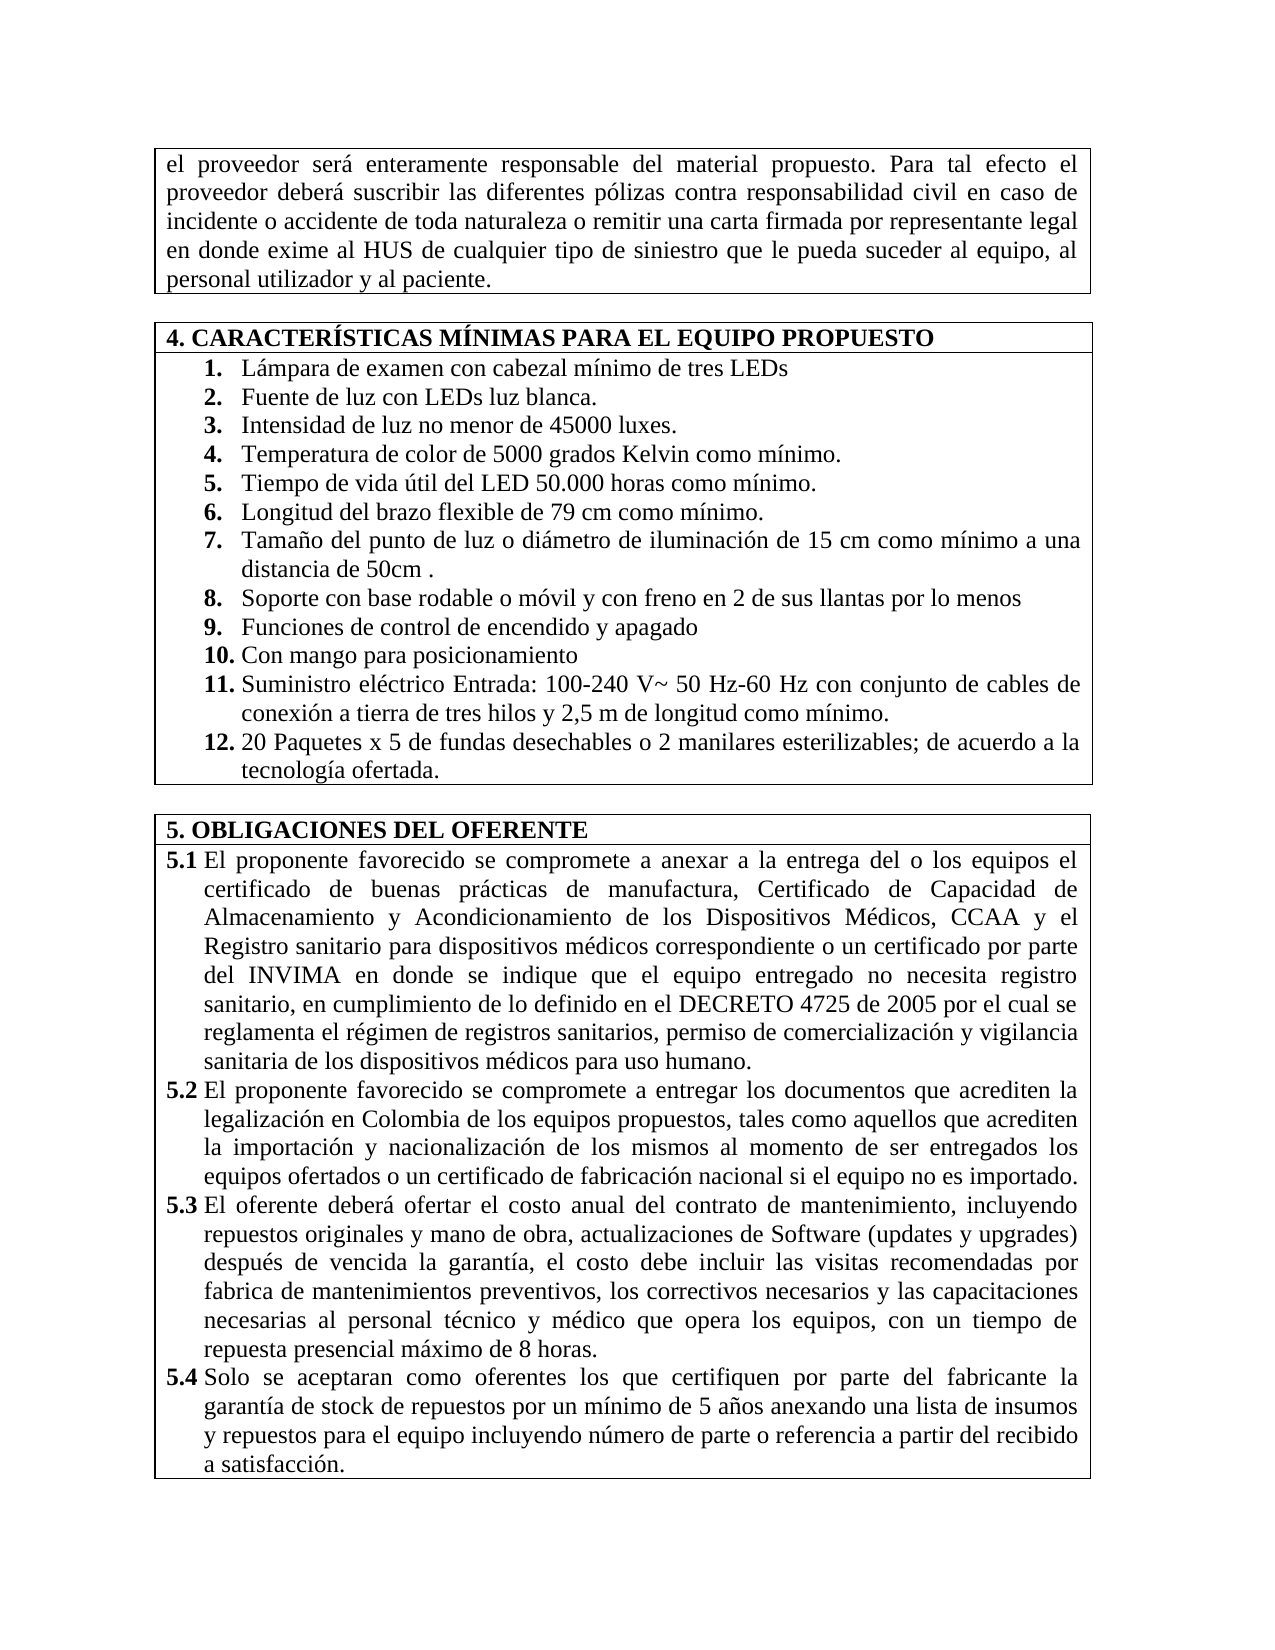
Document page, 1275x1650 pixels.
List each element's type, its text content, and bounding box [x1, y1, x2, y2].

table_cell Lámpara de examen con cabezal mínimo de tres LEDs Fuente de luz con LEDs luz blanca. Intensidad de luz no menor de 45000 luxes. Temperatura de color de 5000 grados Kelvin como mínimo. Tiempo de vida útil del LED 50.000 horas como mínimo. Longitud del brazo flexible de como mínimo. Tamaño del punto de luz o diámetro de iluminación de como mínimo a una distancia de 50cm . Soporte con base rodable o móvil y con freno en 2 de sus llantas por lo menos Funciones de control de encendido y apagado Con mango para posicionamiento Suministro eléctrico Entrada: 100-240 V~ 50 Hz-60 Hz con conjunto de cables de conexión a tierra de tres hilos y de longitud como mínimo. 20 Paquetes x 5 de fundas desechables o 2 manilares esterilizables; de acuerdo a la tecnología ofertada. [156, 353, 1092, 784]
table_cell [156, 149, 1090, 292]
table_header 4. CARACTERÍSTICAS MÍNIMAS PARA EL EQUIPO PROPUESTO [156, 323, 1092, 352]
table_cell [156, 845, 1090, 1477]
table_header 5. OBLIGACIONES DEL OFERENTE [156, 815, 1090, 844]
